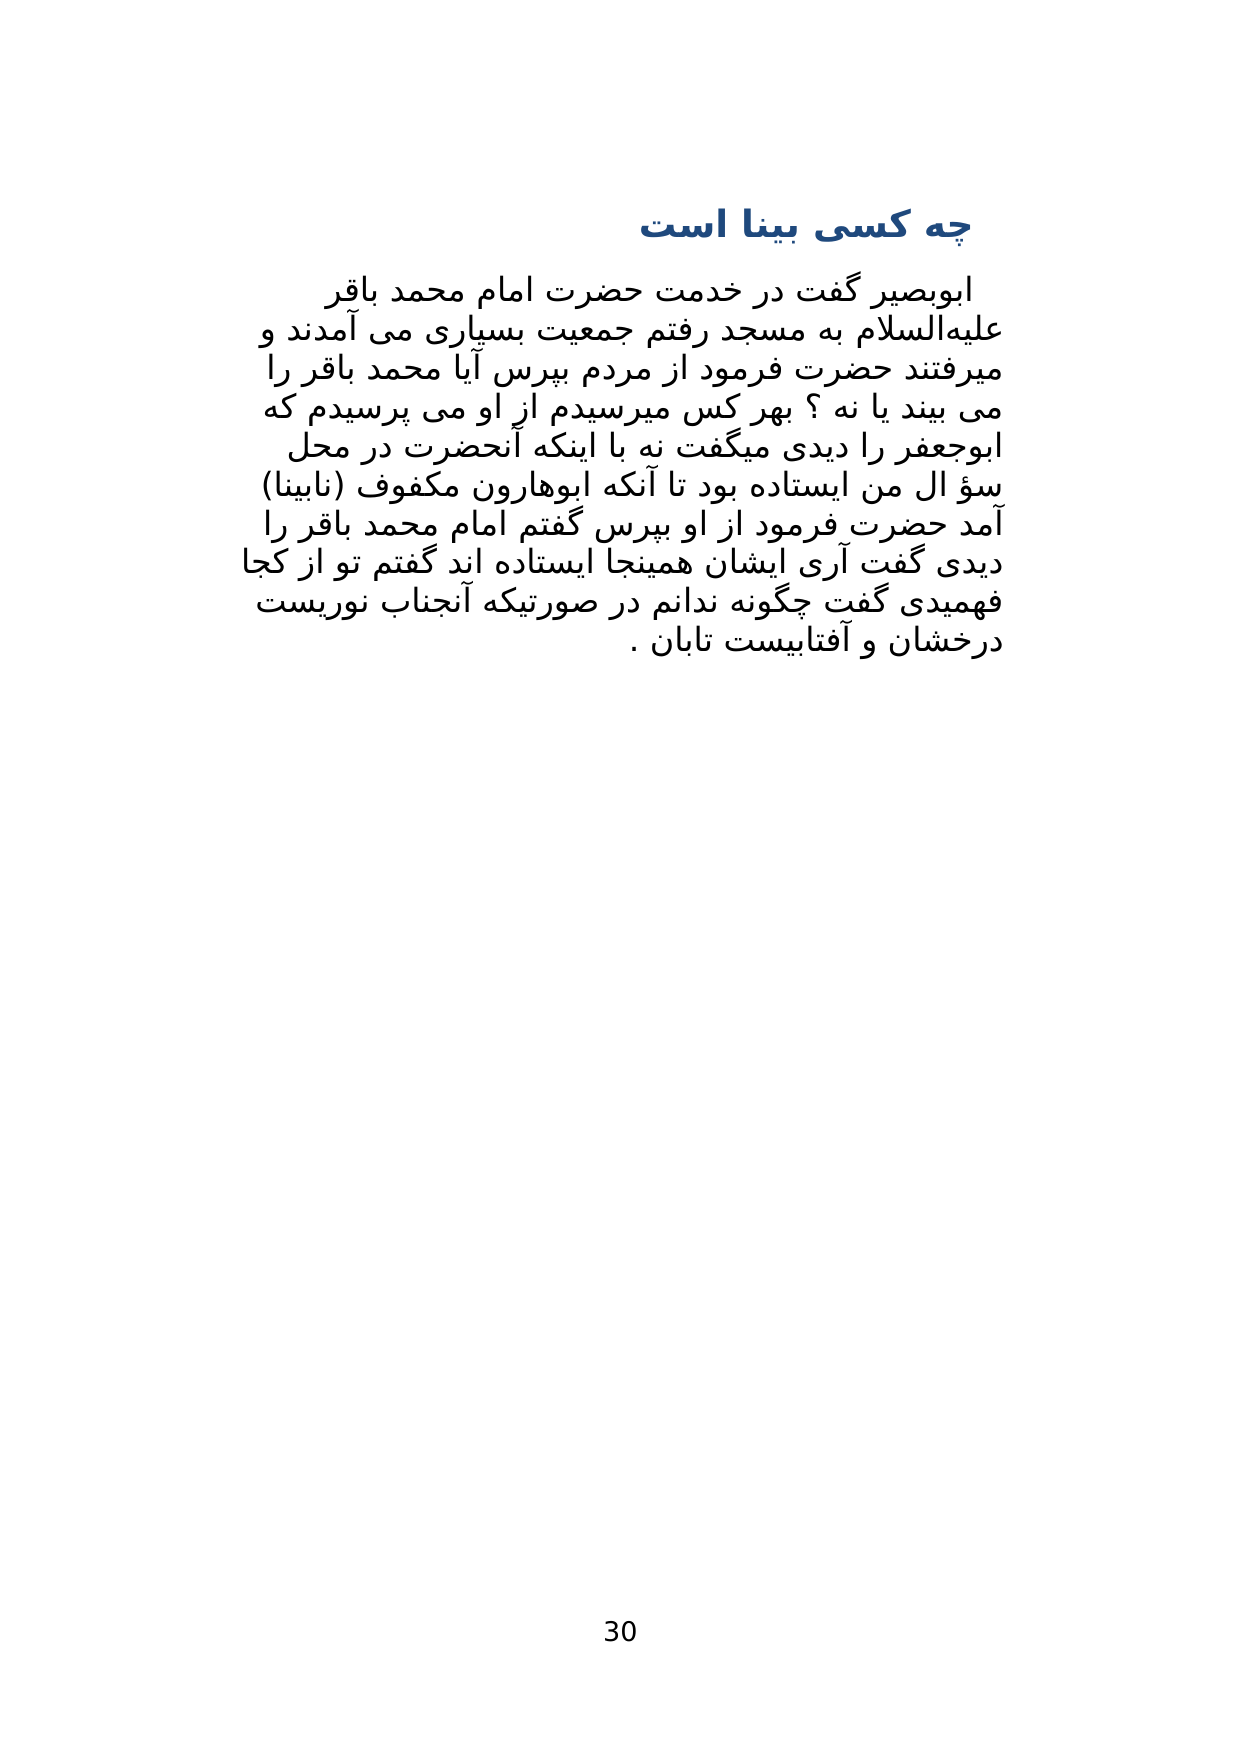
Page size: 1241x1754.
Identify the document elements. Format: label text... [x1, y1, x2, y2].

text ابوبصیر گفت در خدمت حضرت امام محمد باقر عليه‌السلام به مسجد رفتم جمعیت بسیاری می آمدند و میرفتند حضرت فرمود از مردم بپرس آیا محمد باقر را می بیند یا نه ؟ بهر کس میرسیدم از او می پرسیدم که ابوجعفر را دیدی میگفت نه با اینکه آنحضرت در محل سؤ ال من ایستاده بود تا آنکه ابوهارون مکفوف (نابینا) آمد حضرت فرمود از او بپرس گفتم امام محمد باقر را دیدی گفت آری ایشان همینجا ایستاده اند گفتم تو از کجا فهمیدی گفت چگونه ندانم در صورتیکه آنجناب نوریست درخشان و آفتابیست تابان . [236, 271, 1004, 659]
subtitle چه کسی بینا است [236, 202, 1004, 246]
